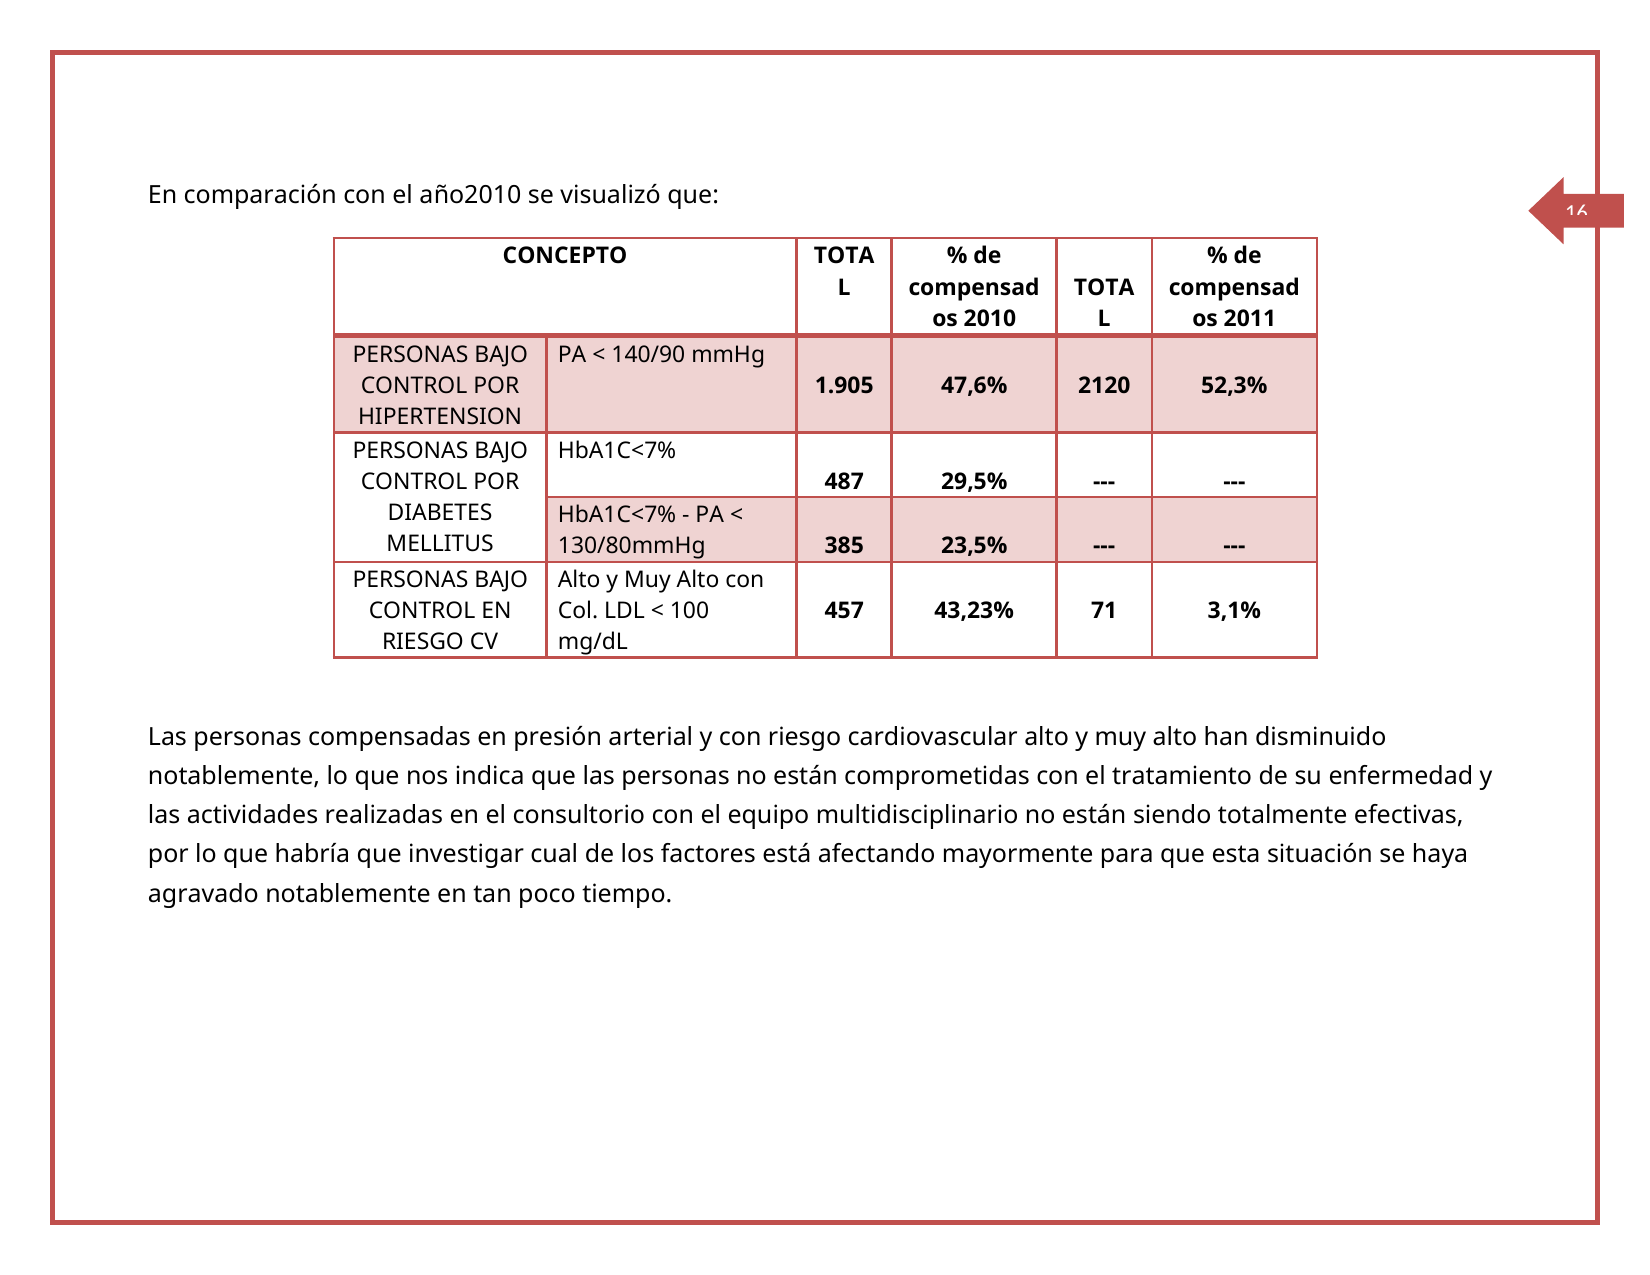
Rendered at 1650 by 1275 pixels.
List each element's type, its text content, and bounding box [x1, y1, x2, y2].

table_cell 487 [798, 434, 890, 496]
table_cell 29,5% [893, 434, 1055, 496]
table_cell 3,1% [1153, 563, 1316, 656]
table_cell 1.905 [798, 338, 890, 431]
table_cell --- [1058, 434, 1151, 496]
table_cell 2120 [1058, 338, 1151, 431]
table_cell PA < 140/90 mmHg [548, 338, 795, 431]
table_cell HbA1C<7% [548, 434, 795, 496]
table_cell 71 [1058, 563, 1151, 656]
table_cell PERSONAS BAJO CONTROL EN RIESGO CV [335, 563, 545, 656]
table_cell --- [1058, 498, 1151, 561]
table_header TOTAL [798, 239, 890, 333]
table_header CONCEPTO [335, 239, 795, 333]
table_header TOTAL [1058, 239, 1151, 333]
table_cell 457 [798, 563, 890, 656]
table_cell PERSONAS BAJO CONTROL POR HIPERTENSION [335, 338, 545, 431]
table_cell PERSONAS BAJO CONTROL POR DIABETES MELLITUS [335, 434, 545, 561]
table_cell HbA1C<7% - PA < 130/80mmHg [548, 498, 795, 561]
table_cell --- [1153, 434, 1316, 496]
table_cell --- [1153, 498, 1316, 561]
table_header % de compensados 2010 [893, 239, 1055, 333]
table_cell 43,23% [893, 563, 1055, 656]
table_cell 385 [798, 498, 890, 561]
table_cell Alto y Muy Alto con Col. LDL < 100 mg/dL [548, 563, 795, 656]
text En comparación con el año2010 se visualizó que: [148, 177, 1502, 211]
text Las personas compensadas en presión arterial y con riesgo cardiovascular alto y muy alto han disminuido notablemente, lo que nos indica que las personas no están comprometidas con el tratamiento de su enfermedad y las actividades realizadas en el consultorio con el equipo multidisciplinario no están siendo totalmente efectivas, por lo que habría que investigar cual de los factores está afectando mayormente para que esta situación se haya agravado notablemente en tan poco tiempo. [148, 718, 1502, 909]
table_header % de compensados 2011 [1153, 239, 1316, 333]
table_cell 23,5% [893, 498, 1055, 561]
table_cell 52,3% [1153, 338, 1316, 431]
table_cell 47,6% [893, 338, 1055, 431]
